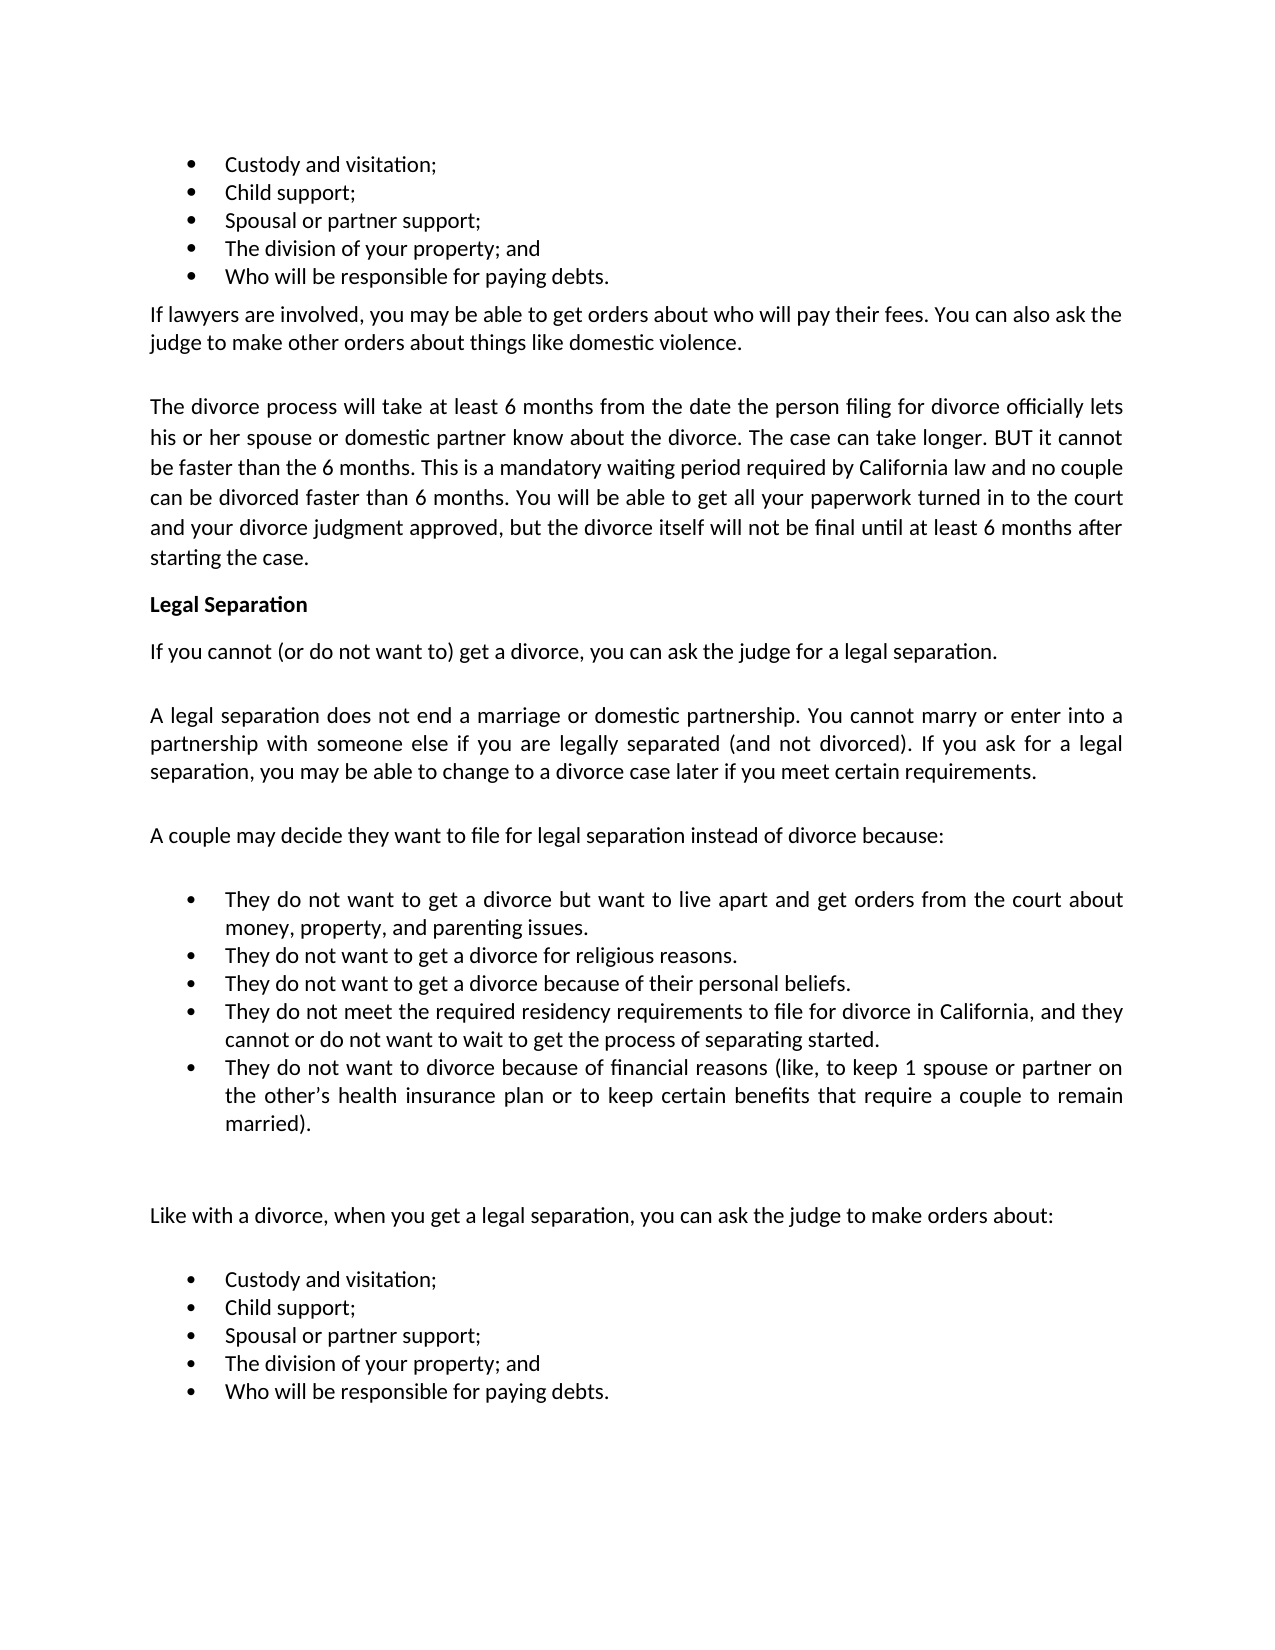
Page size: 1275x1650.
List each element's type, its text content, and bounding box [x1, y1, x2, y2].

text A couple may decide they want to file for legal separation instead of divorce because: [150, 821, 1125, 849]
text Legal Separation [150, 590, 1125, 618]
list They do not want to divorce because of financial reasons (like, to keep 1 spouse or partner on the other’s health insurance plan or to keep certain benefits that require a couple to remain married). [187, 1053, 1125, 1137]
list Custody and visitation; [187, 150, 1125, 178]
list The division of your property; and [187, 234, 1125, 262]
list The division of your property; and [187, 1349, 1125, 1377]
list They do not meet the required residency requirements to file for divorce in California, and they cannot or do not want to wait to get the process of separating started. [187, 997, 1125, 1053]
text The divorce process will take at least 6 months from the date the person filing for divorce officially lets his or her spouse or domestic partner know about the divorce. The case can take longer. BUT it cannot be faster than the 6 months. This is a mandatory waiting period required by California law and no couple can be divorced faster than 6 months. You will be able to get all your paperwork turned in to the court and your divorce judgment approved, but the divorce itself will not be final until at least 6 months after starting the case. [150, 392, 1125, 572]
text If you cannot (or do not want to) get a divorce, you can ask the judge for a legal separation. [150, 637, 1125, 665]
list Spousal or partner support; [187, 1321, 1125, 1349]
text If lawyers are involved, you may be able to get orders about who will pay their fees. You can also ask the judge to make other orders about things like domestic violence. [150, 301, 1125, 357]
list Spousal or partner support; [187, 206, 1125, 234]
list Child support; [187, 1293, 1125, 1321]
list They do not want to get a divorce for religious reasons. [187, 941, 1125, 969]
list Child support; [187, 178, 1125, 206]
text Like with a divorce, when you get a legal separation, you can ask the judge to make orders about: [150, 1201, 1125, 1229]
list Who will be responsible for paying debts. [187, 1377, 1125, 1405]
list They do not want to get a divorce because of their personal beliefs. [187, 969, 1125, 997]
text A legal separation does not end a marriage or domestic partnership. You cannot marry or enter into a partnership with someone else if you are legally separated (and not divorced). If you ask for a legal separation, you may be able to change to a divorce case later if you meet certain requirements. [150, 701, 1125, 785]
list They do not want to get a divorce but want to live apart and get orders from the court about money, property, and parenting issues. [187, 885, 1125, 941]
list Custody and visitation; [187, 1265, 1125, 1293]
list Who will be responsible for paying debts. [187, 262, 1125, 290]
